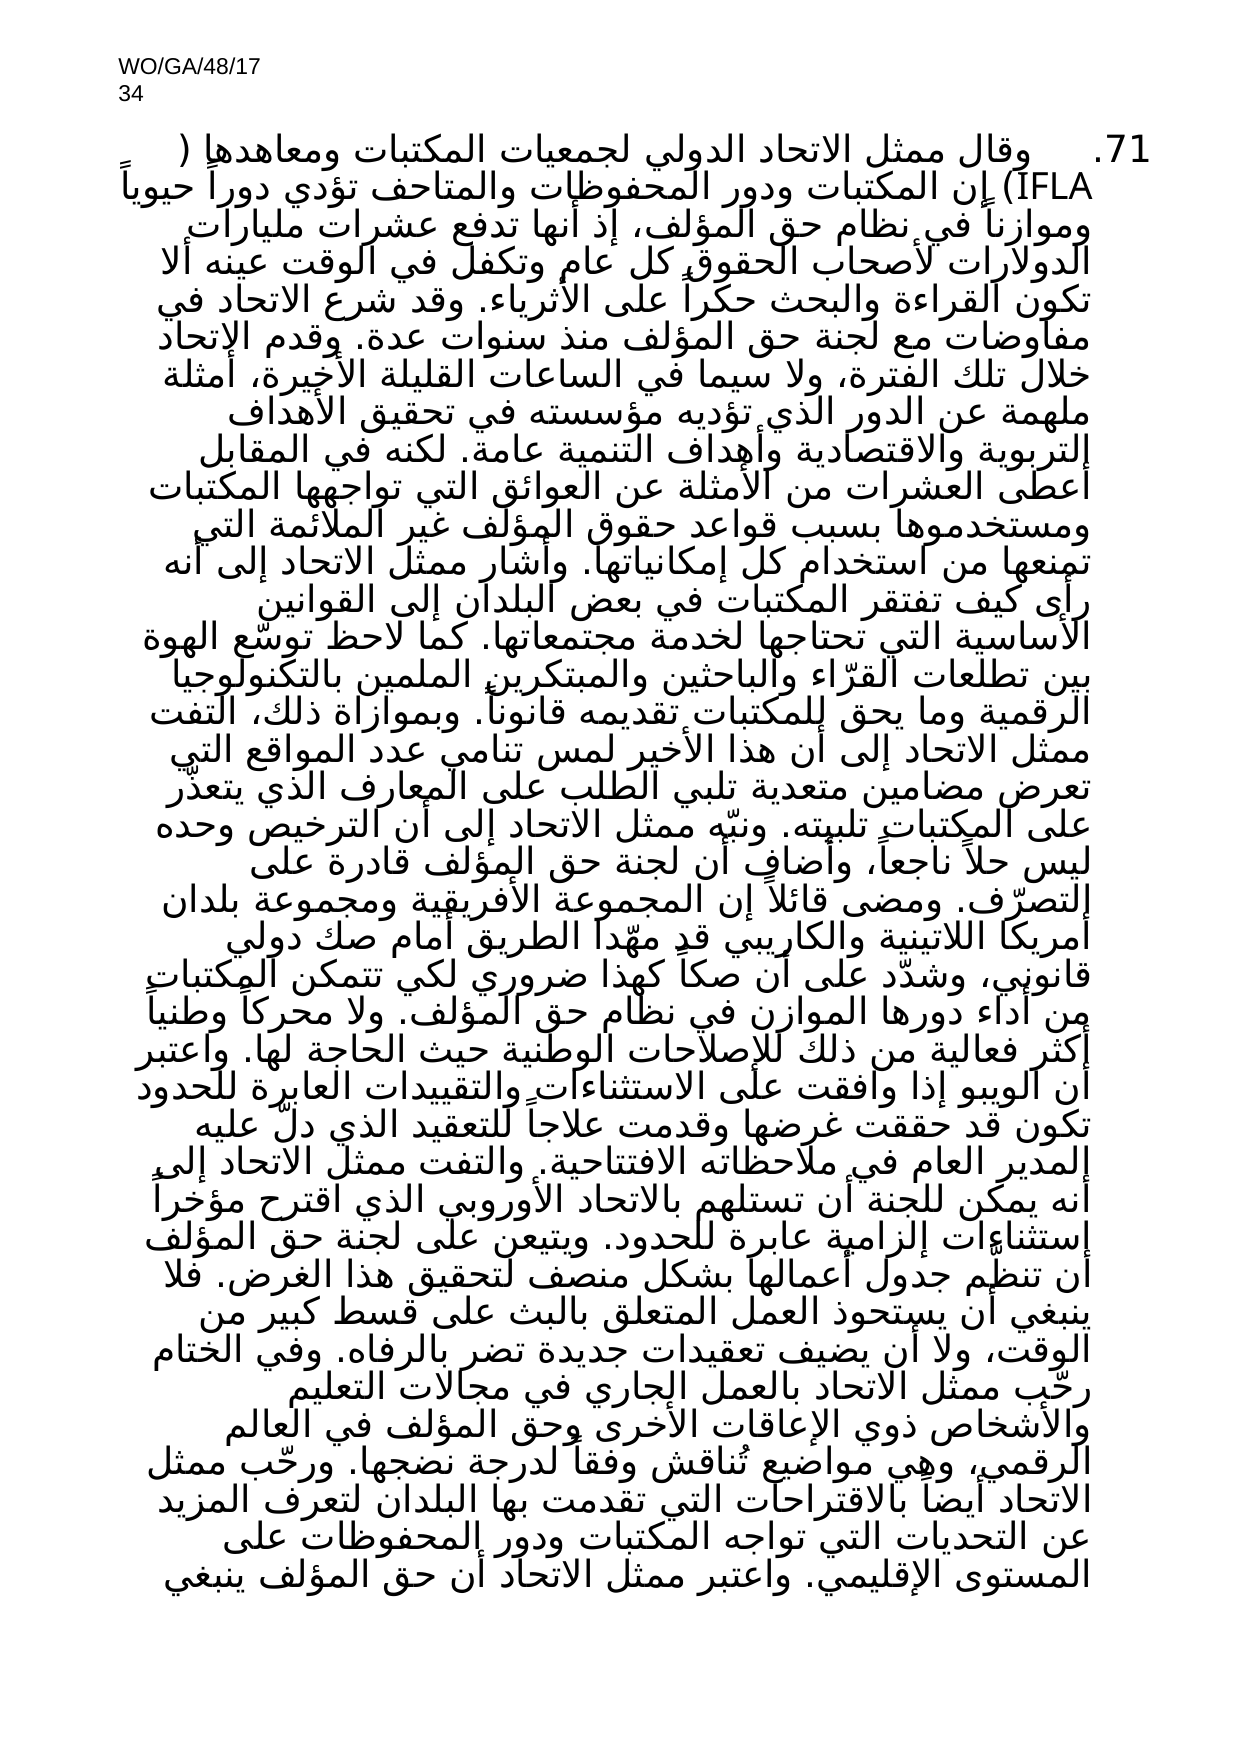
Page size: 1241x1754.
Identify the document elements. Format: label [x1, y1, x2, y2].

list [118, 132, 1092, 1595]
